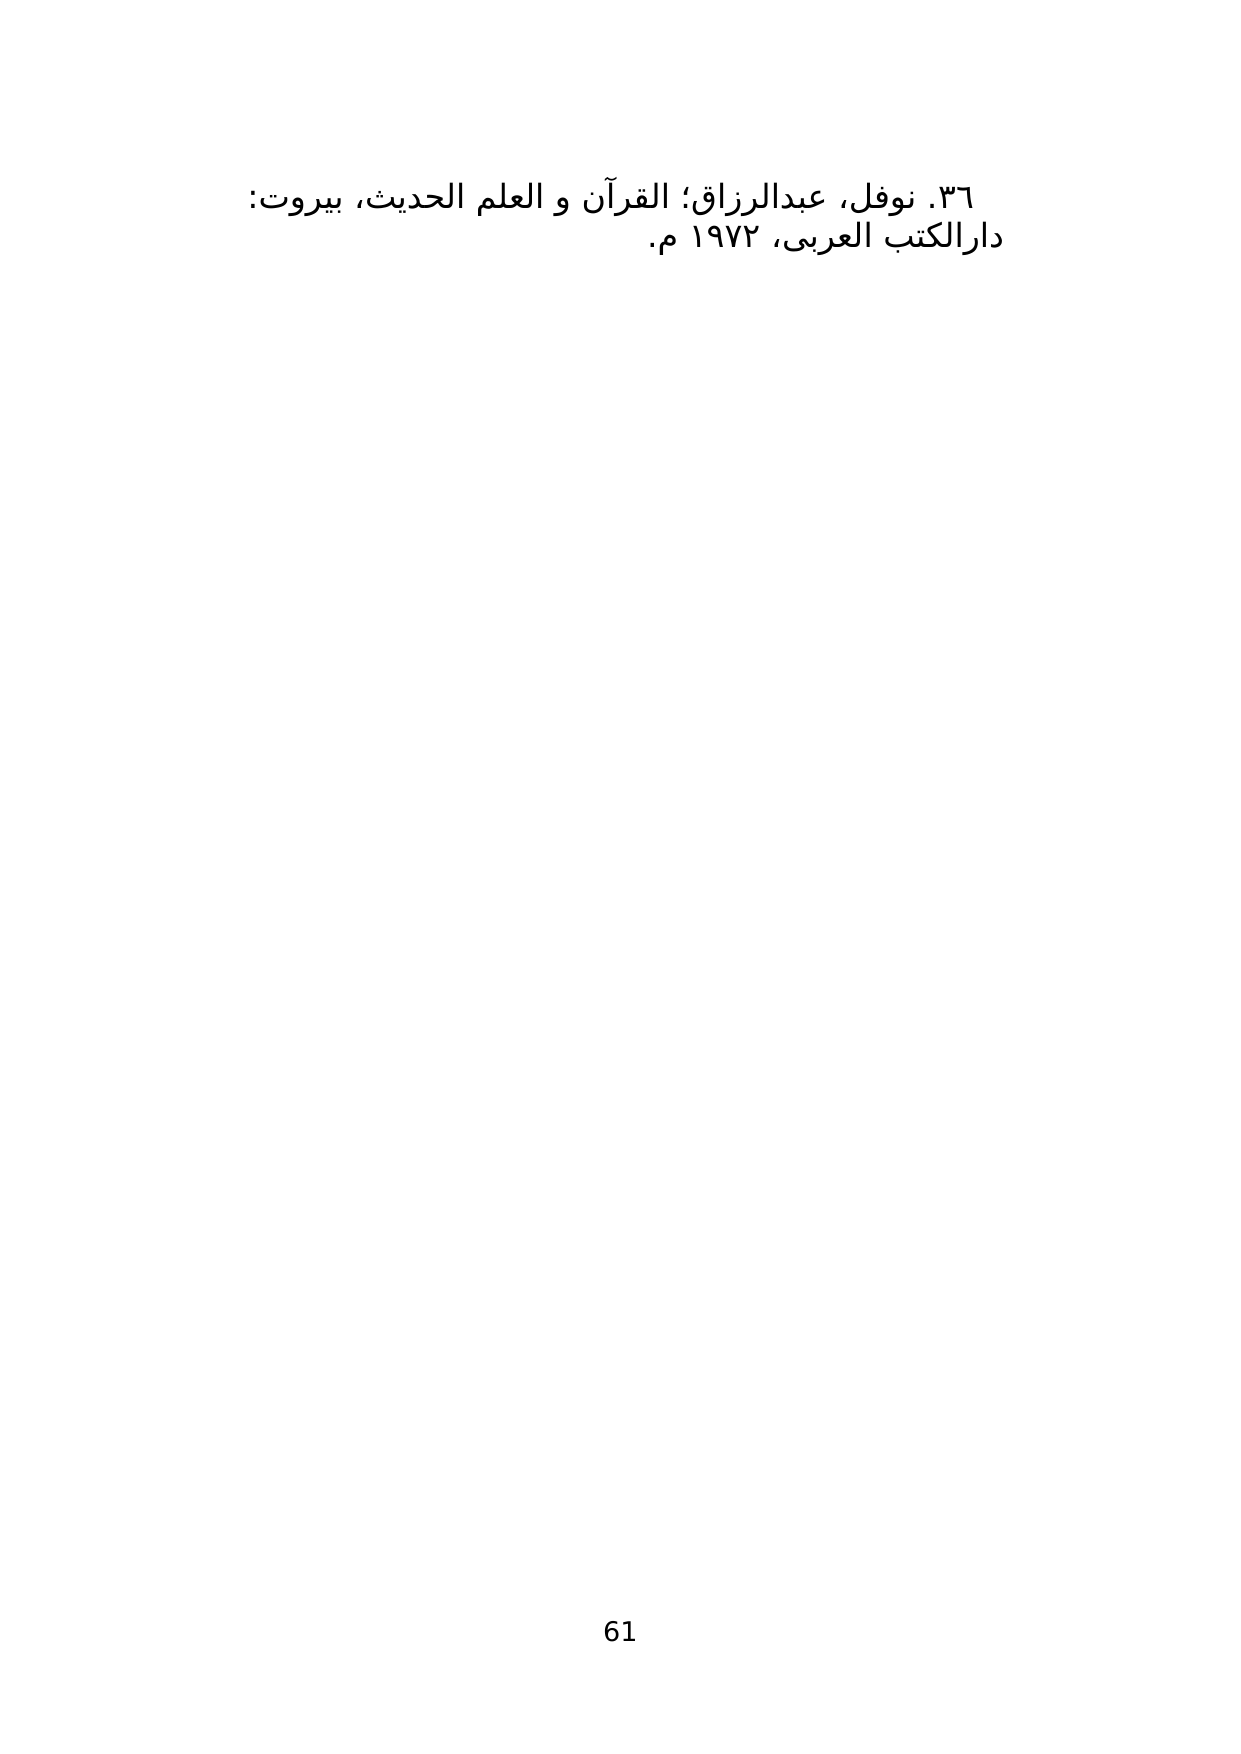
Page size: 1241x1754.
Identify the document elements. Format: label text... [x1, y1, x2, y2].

text ٣٦. نوفل، عبدالرزاق؛ القرآن و العلم الحدیث، بیروت: دارالكتب العربی، ١٩٧٢ م. [236, 177, 1004, 255]
